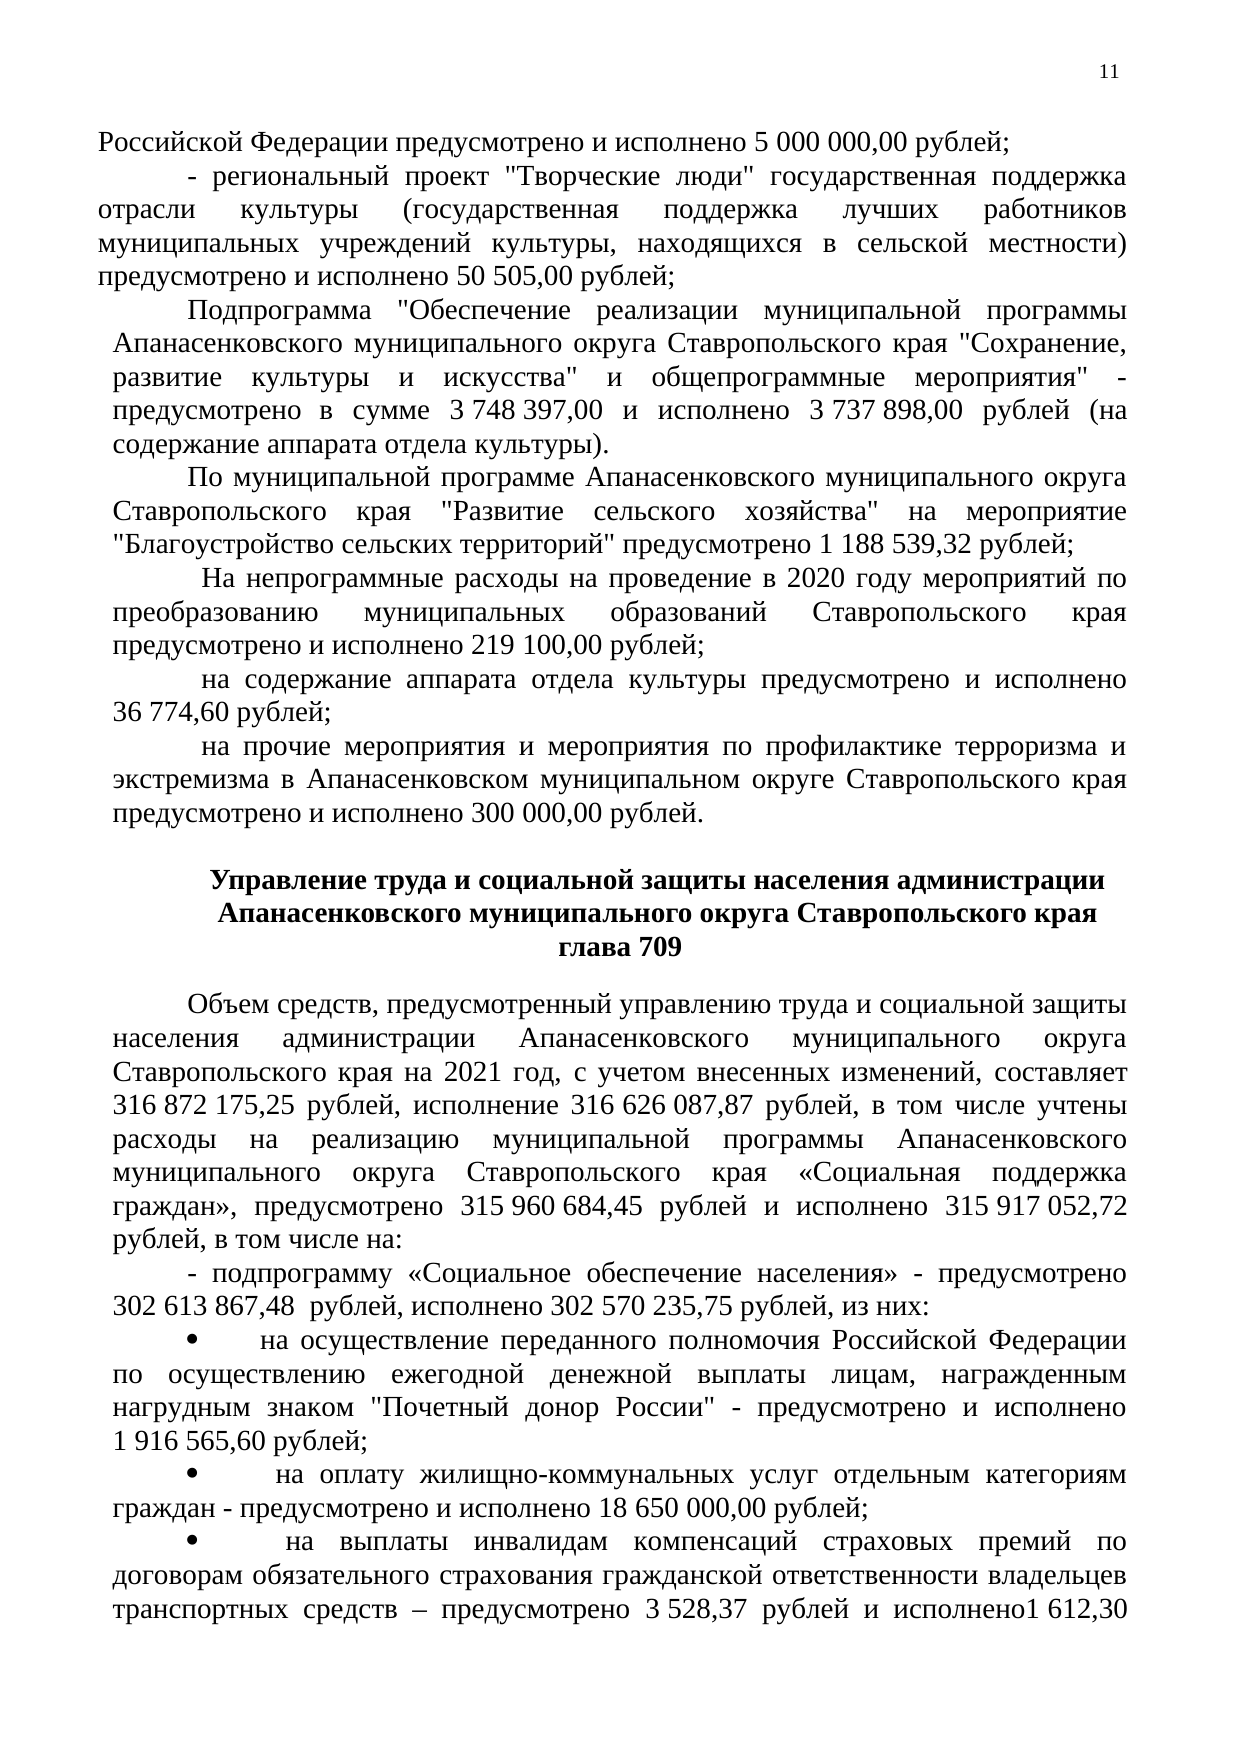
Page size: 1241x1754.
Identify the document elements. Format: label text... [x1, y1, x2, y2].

text - региональный проект "Творческие люди" государственная поддержка отрасли культуры (государственная поддержка лучших работников муниципальных учреждений культуры, находящихся в сельской местности) предусмотрено и исполнено 50 505,00 рублей; [98, 158, 1128, 292]
list на оплату жилищно-коммунальных услуг отдельным категориям граждан - предусмотрено и исполнено 18 650 000,00 рублей; [112, 1456, 1128, 1523]
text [98, 124, 1128, 158]
text на прочие мероприятия и мероприятия по профилактике терроризма и экстремизма в Апанасенковском муниципальном округе Ставропольского края предусмотрено и исполнено 300 000,00 рублей. [112, 728, 1128, 828]
text Объем средств, предусмотренный управлению труда и социальной защиты населения администрации Апанасенковского муниципального округа Ставропольского края на 2021 год, с учетом внесенных изменений, составляет 316 872 175,25 рублей, исполнение 316 626 087,87 рублей, в том числе учтены расходы на реализацию муниципальной программы Апанасенковского муниципального округа Ставропольского края «Социальная поддержка граждан», предусмотрено 315 960 684,45 рублей и исполнено 315 917 052,72 рублей, в том числе на: [112, 987, 1128, 1255]
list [112, 1523, 1128, 1624]
text Подпрограмма "Обеспечение реализации муниципальной программы Апанасенковского муниципального округа Ставропольского края "Сохранение, развитие культуры и искусства" и общепрограммные мероприятия" - предусмотрено в сумме 3 748 397,00 и исполнено 3 737 898,00 рублей (на содержание аппарата отдела культуры). [112, 292, 1128, 459]
subtitle Управление труда и социальной защиты населения администрации [112, 862, 1128, 896]
text - подпрограмму «Социальное обеспечение населения» - предусмотрено 302 613 867,48 рублей, исполнено 302 570 235,75 рублей, из них: [112, 1255, 1128, 1322]
text на содержание аппарата отдела культуры предусмотрено и исполнено 36 774,60 рублей; [112, 661, 1128, 728]
text По муниципальной программе Апанасенковского муниципального округа Ставропольского края "Развитие сельского хозяйства" на мероприятие "Благоустройство сельских территорий" предусмотрено 1 188 539,32 рублей; [112, 459, 1128, 560]
subtitle Апанасенковского муниципального округа Ставропольского края глава 709 [112, 896, 1128, 963]
text На непрограммные расходы на проведение в 2020 году мероприятий по преобразованию муниципальных образований Ставропольского края предусмотрено и исполнено 219 100,00 рублей; [112, 560, 1128, 661]
list на осуществление переданного полномочия Российской Федерации по осуществлению ежегодной денежной выплаты лицам, награжденным нагрудным знаком "Почетный донор России" - предусмотрено и исполнено 1 916 565,60 рублей; [112, 1322, 1128, 1456]
